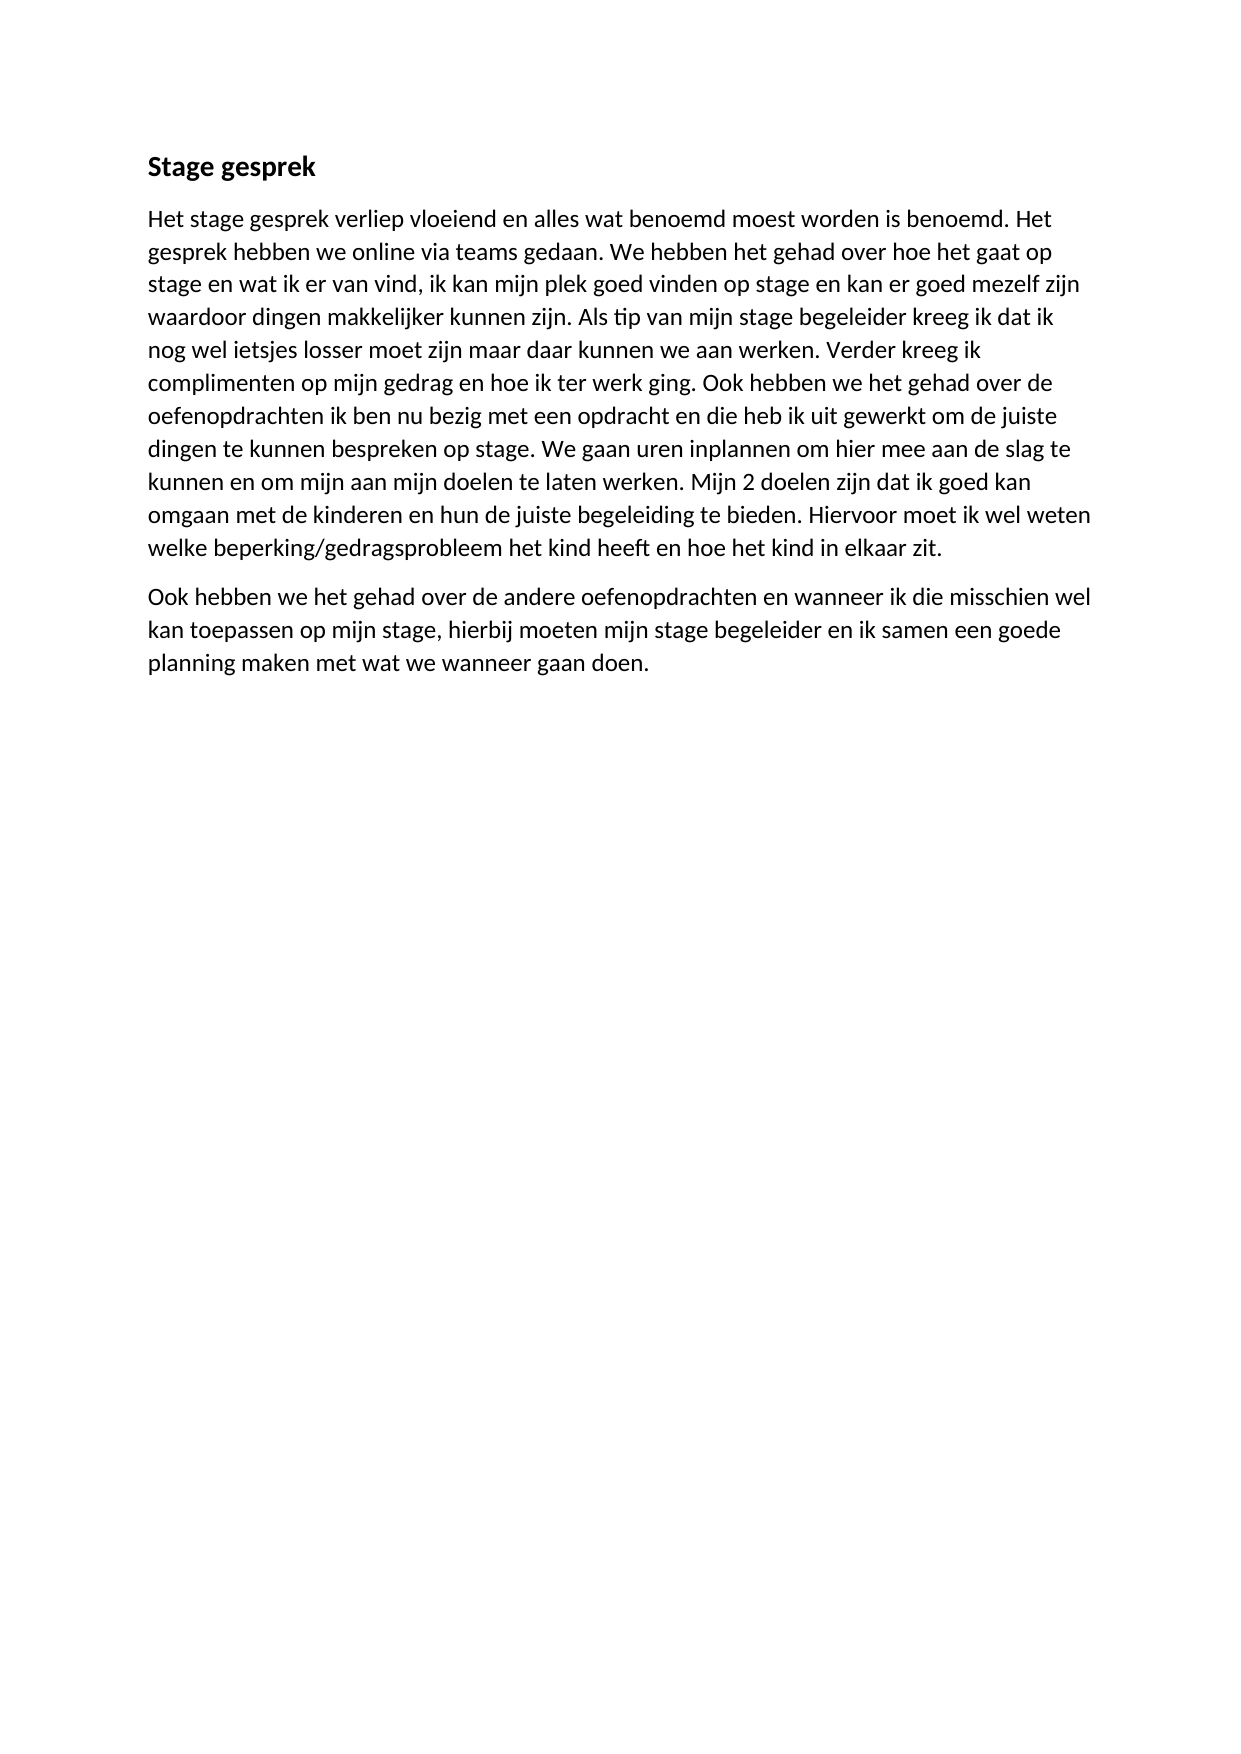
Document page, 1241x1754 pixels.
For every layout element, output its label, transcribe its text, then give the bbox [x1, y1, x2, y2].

text Het stage gesprek verliep vloeiend en alles wat benoemd moest worden is benoemd. Het gesprek hebben we online via teams gedaan. We hebben het gehad over hoe het gaat op stage en wat ik er van vind, ik kan mijn plek goed vinden op stage en kan er goed mezelf zijn waardoor dingen makkelijker kunnen zijn. Als tip van mijn stage begeleider kreeg ik dat ik nog wel ietsjes losser moet zijn maar daar kunnen we aan werken. Verder kreeg ik complimenten op mijn gedrag en hoe ik ter werk ging. Ook hebben we het gehad over de oefenopdrachten ik ben nu bezig met een opdracht en die heb ik uit gewerkt om de juiste dingen te kunnen bespreken op stage. We gaan uren inplannen om hier mee aan de slag te kunnen en om mijn aan mijn doelen te laten werken. Mijn 2 doelen zijn dat ik goed kan omgaan met de kinderen en hun de juiste begeleiding te bieden. Hiervoor moet ik wel weten welke beperking/gedragsprobleem het kind heeft en hoe het kind in elkaar zit. [148, 203, 1093, 562]
text Ook hebben we het gehad over de andere oefenopdrachten en wanneer ik die misschien wel kan toepassen op mijn stage, hierbij moeten mijn stage begeleider en ik samen een goede planning maken met wat we wanneer gaan doen. [148, 581, 1093, 678]
text Stage gesprek [148, 148, 1093, 183]
